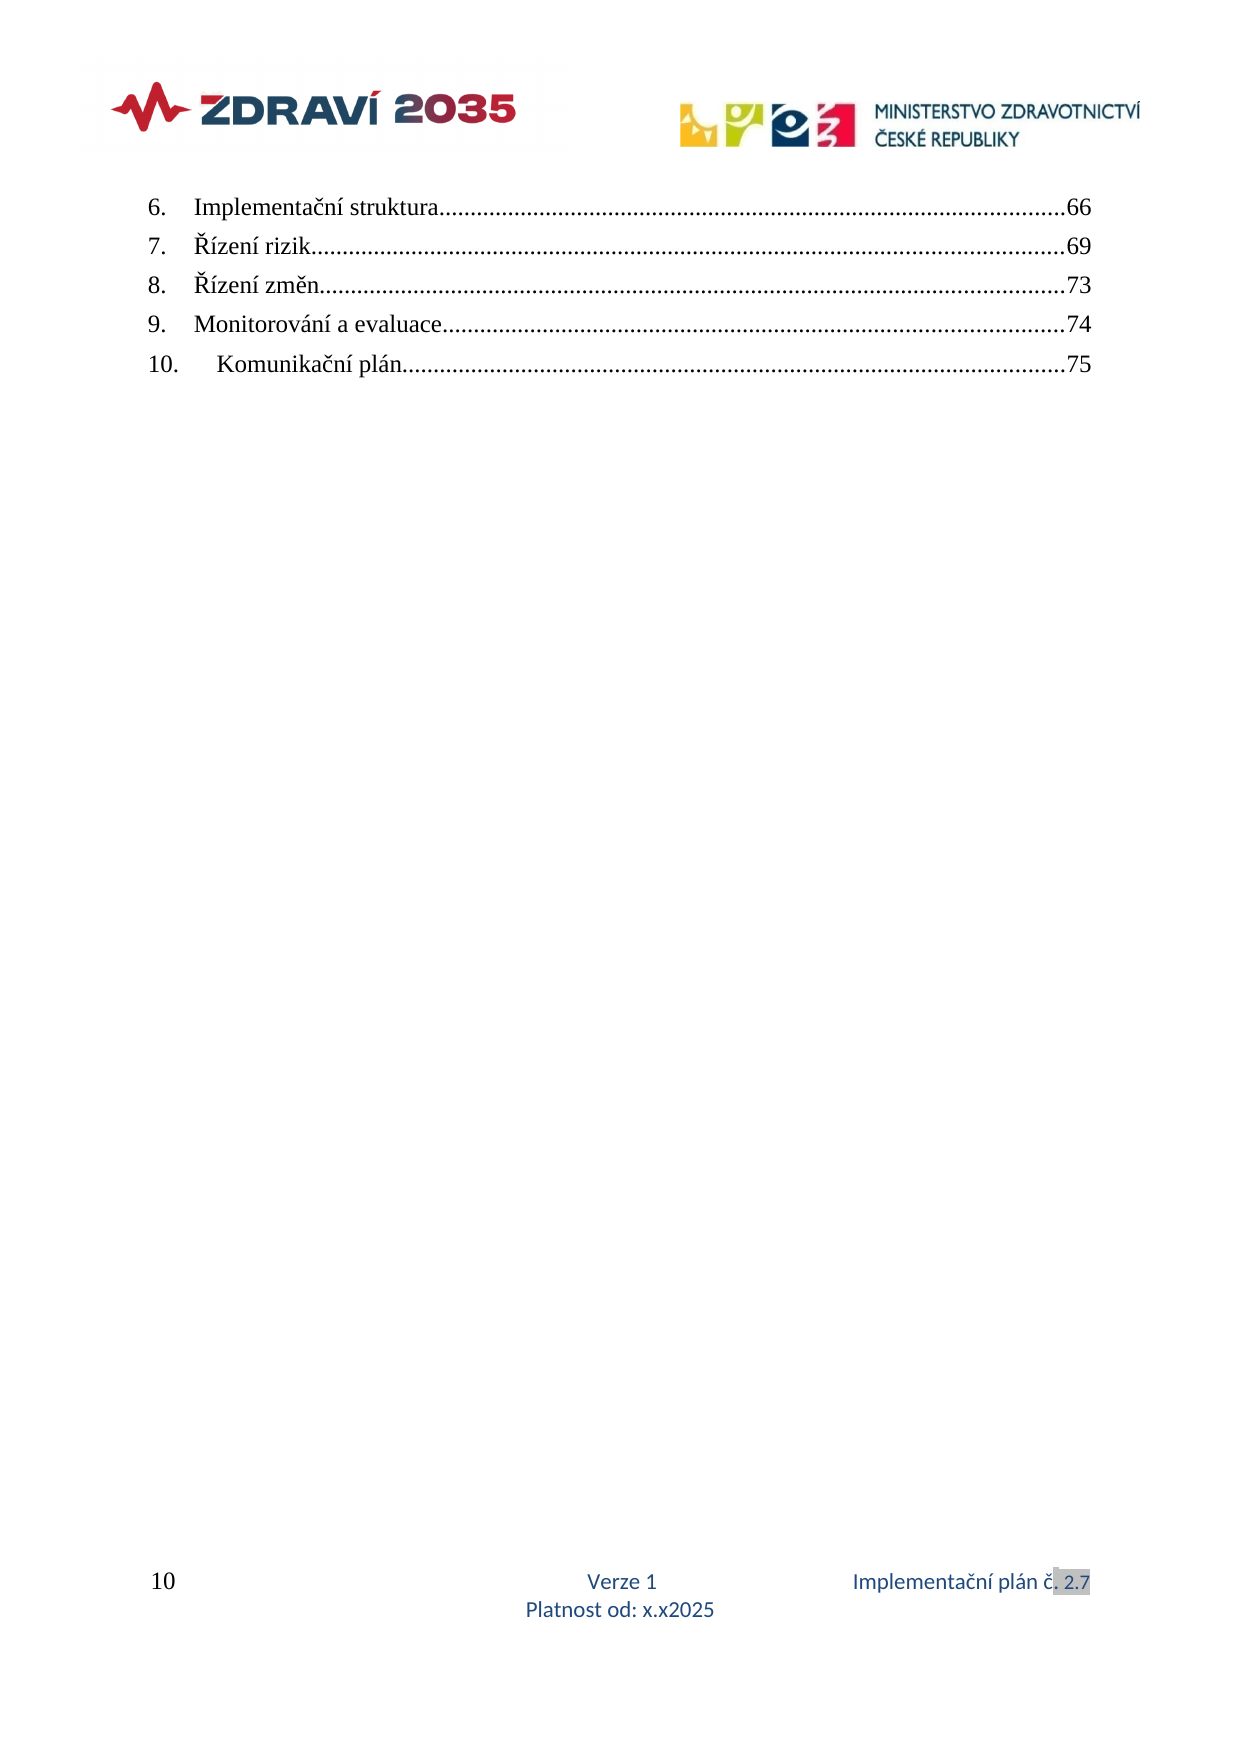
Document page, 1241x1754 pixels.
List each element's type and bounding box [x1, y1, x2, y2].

picture [680, 101, 1140, 147]
picture [79, 54, 569, 157]
